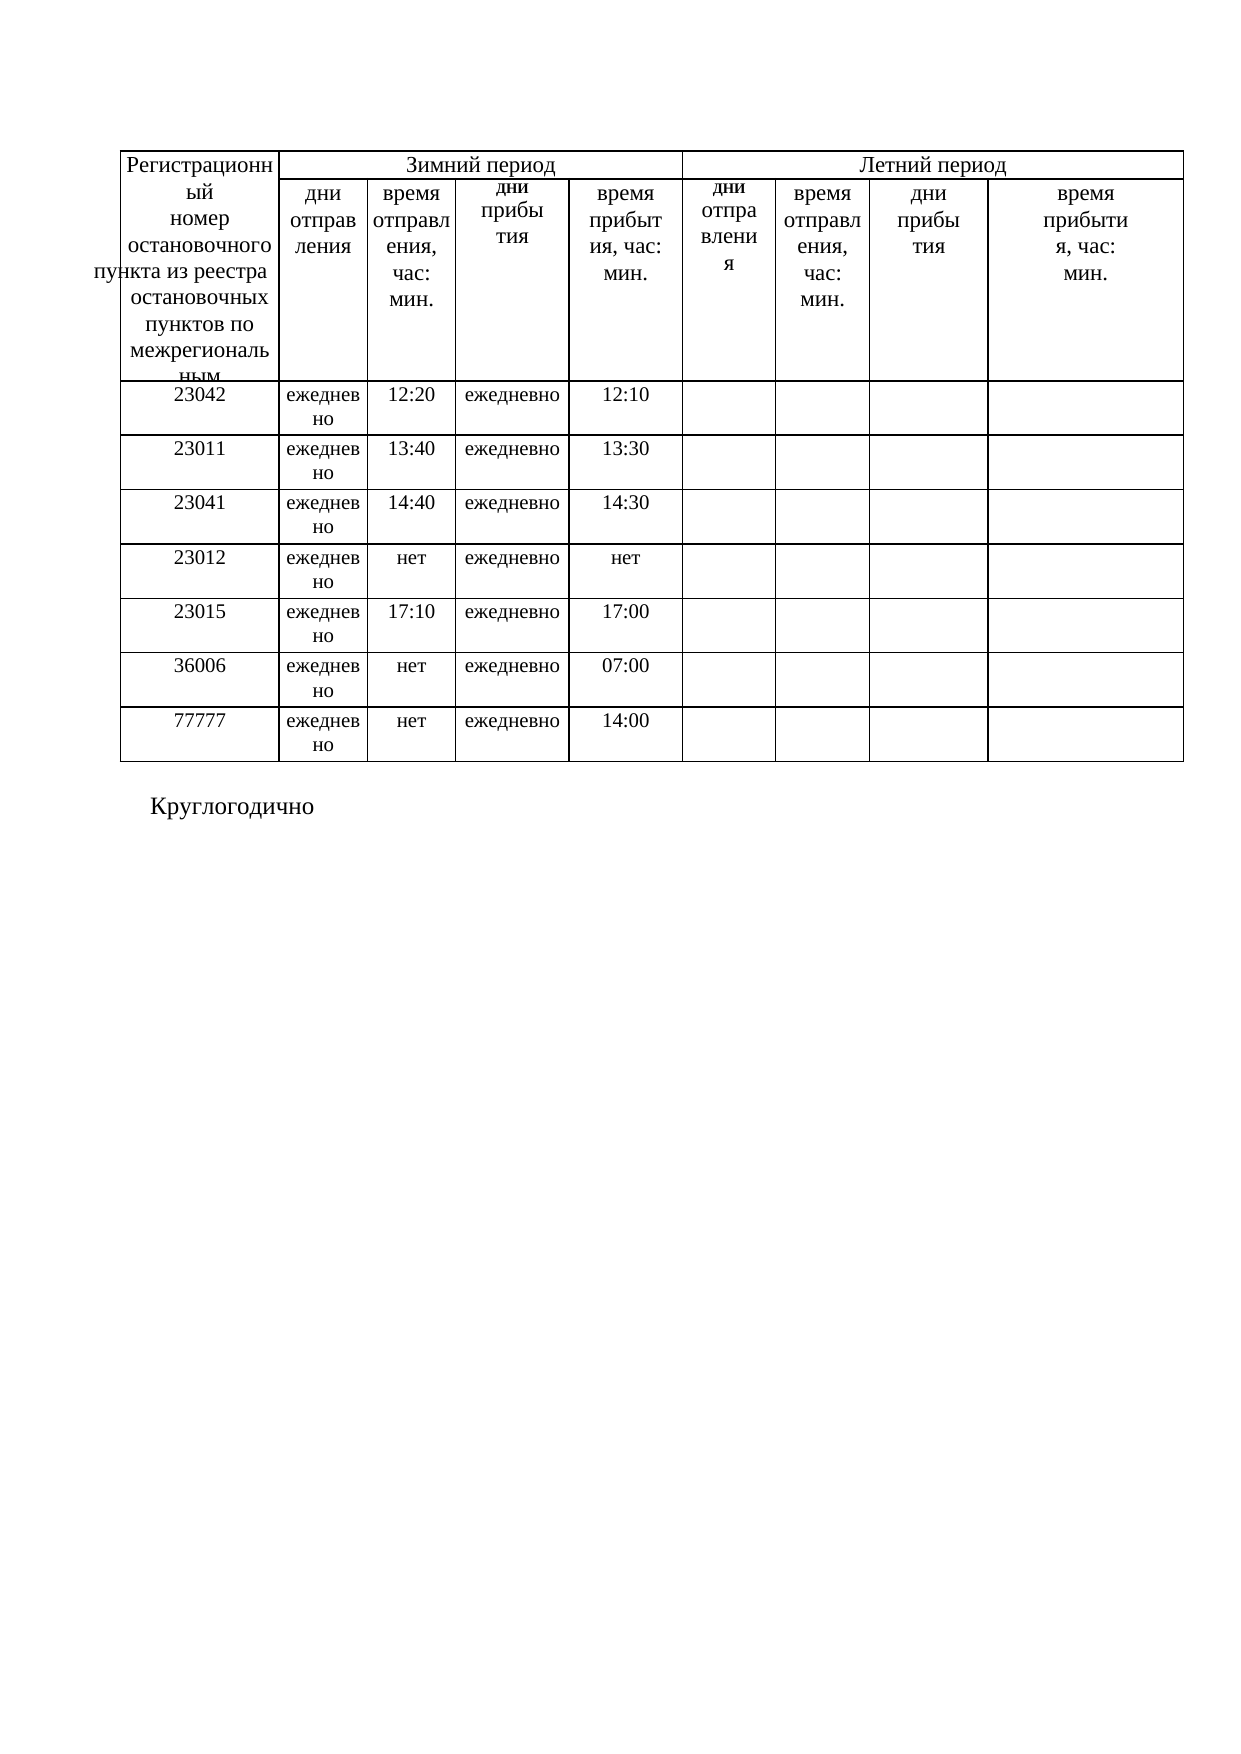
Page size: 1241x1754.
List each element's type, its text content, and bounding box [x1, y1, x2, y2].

table_cell 77777 [121, 708, 278, 761]
table_cell 07:00 [570, 653, 682, 706]
table_cell [870, 382, 987, 434]
table_cell ежедневно [456, 599, 568, 652]
table_cell [870, 545, 987, 597]
table_cell [989, 708, 1183, 761]
table_cell ДНИ отпра влени я [683, 180, 775, 380]
table_cell [683, 382, 775, 434]
table_cell [776, 490, 869, 543]
table_cell [989, 436, 1183, 489]
table_cell время отправл ения, час: мин. [368, 180, 455, 380]
table_cell 17:00 [570, 599, 682, 652]
table_cell ежедневно [456, 653, 568, 706]
table_cell 23011 [121, 436, 278, 489]
table_header Зимний период [280, 152, 682, 178]
table_cell [776, 708, 869, 761]
table_cell ежедневно [280, 708, 367, 761]
table_cell [989, 382, 1183, 434]
table_cell [683, 545, 775, 597]
table_cell [683, 599, 775, 652]
table_cell [683, 490, 775, 543]
table_cell 14:40 [368, 490, 455, 543]
table_cell 23042 [121, 382, 278, 434]
table_cell время отправл ения, час: мин. [776, 180, 869, 380]
table_cell [776, 599, 869, 652]
table_cell [989, 599, 1183, 652]
table_cell нет [570, 545, 682, 597]
table_cell 12:10 [570, 382, 682, 434]
table_cell [683, 653, 775, 706]
table_cell дни отправ ления [280, 180, 367, 380]
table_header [121, 152, 278, 380]
table_cell 14:30 [570, 490, 682, 543]
table_cell [870, 490, 987, 543]
table_cell 13:40 [368, 436, 455, 489]
table_cell [776, 653, 869, 706]
table_cell 36006 [121, 653, 278, 706]
table_cell [870, 436, 987, 489]
table_cell ДНИ прибы тия [456, 180, 568, 380]
table_cell дни прибы тия [870, 180, 987, 380]
table_cell ежедневно [280, 490, 367, 543]
table_cell нет [368, 545, 455, 597]
table_cell 13:30 [570, 436, 682, 489]
table_cell ежедневно [456, 382, 568, 434]
table_cell [989, 545, 1183, 597]
table_cell 17:10 [368, 599, 455, 652]
table_cell [776, 382, 869, 434]
table_cell [683, 436, 775, 489]
table_cell [776, 545, 869, 597]
table_cell [683, 708, 775, 761]
table_cell [989, 653, 1183, 706]
table_cell время прибыти я, час: мин. [989, 180, 1183, 380]
table_cell ежедневно [456, 708, 568, 761]
table_cell ежедневно [456, 545, 568, 597]
table_cell ежедневно [280, 545, 367, 597]
table_cell [989, 490, 1183, 543]
table_cell ежедневно [280, 653, 367, 706]
table_cell [870, 599, 987, 652]
table_cell нет [368, 708, 455, 761]
table_cell ежедневно [280, 599, 367, 652]
table_cell [870, 653, 987, 706]
table_cell 12:20 [368, 382, 455, 434]
table_cell ежедневно [280, 436, 367, 489]
table_cell ежедневно [280, 382, 367, 434]
table_cell 14:00 [570, 708, 682, 761]
table_header Летний период [683, 152, 1183, 178]
text Круглогодично [150, 791, 1090, 820]
table_cell 23015 [121, 599, 278, 652]
table_cell [776, 436, 869, 489]
table_cell 23041 [121, 490, 278, 543]
table_cell ежедневно [456, 436, 568, 489]
table_cell время прибыт ия, час: мин. [570, 180, 682, 380]
table_cell нет [368, 653, 455, 706]
table_cell 23012 [121, 545, 278, 597]
table_cell ежедневно [456, 490, 568, 543]
table_cell [870, 708, 987, 761]
